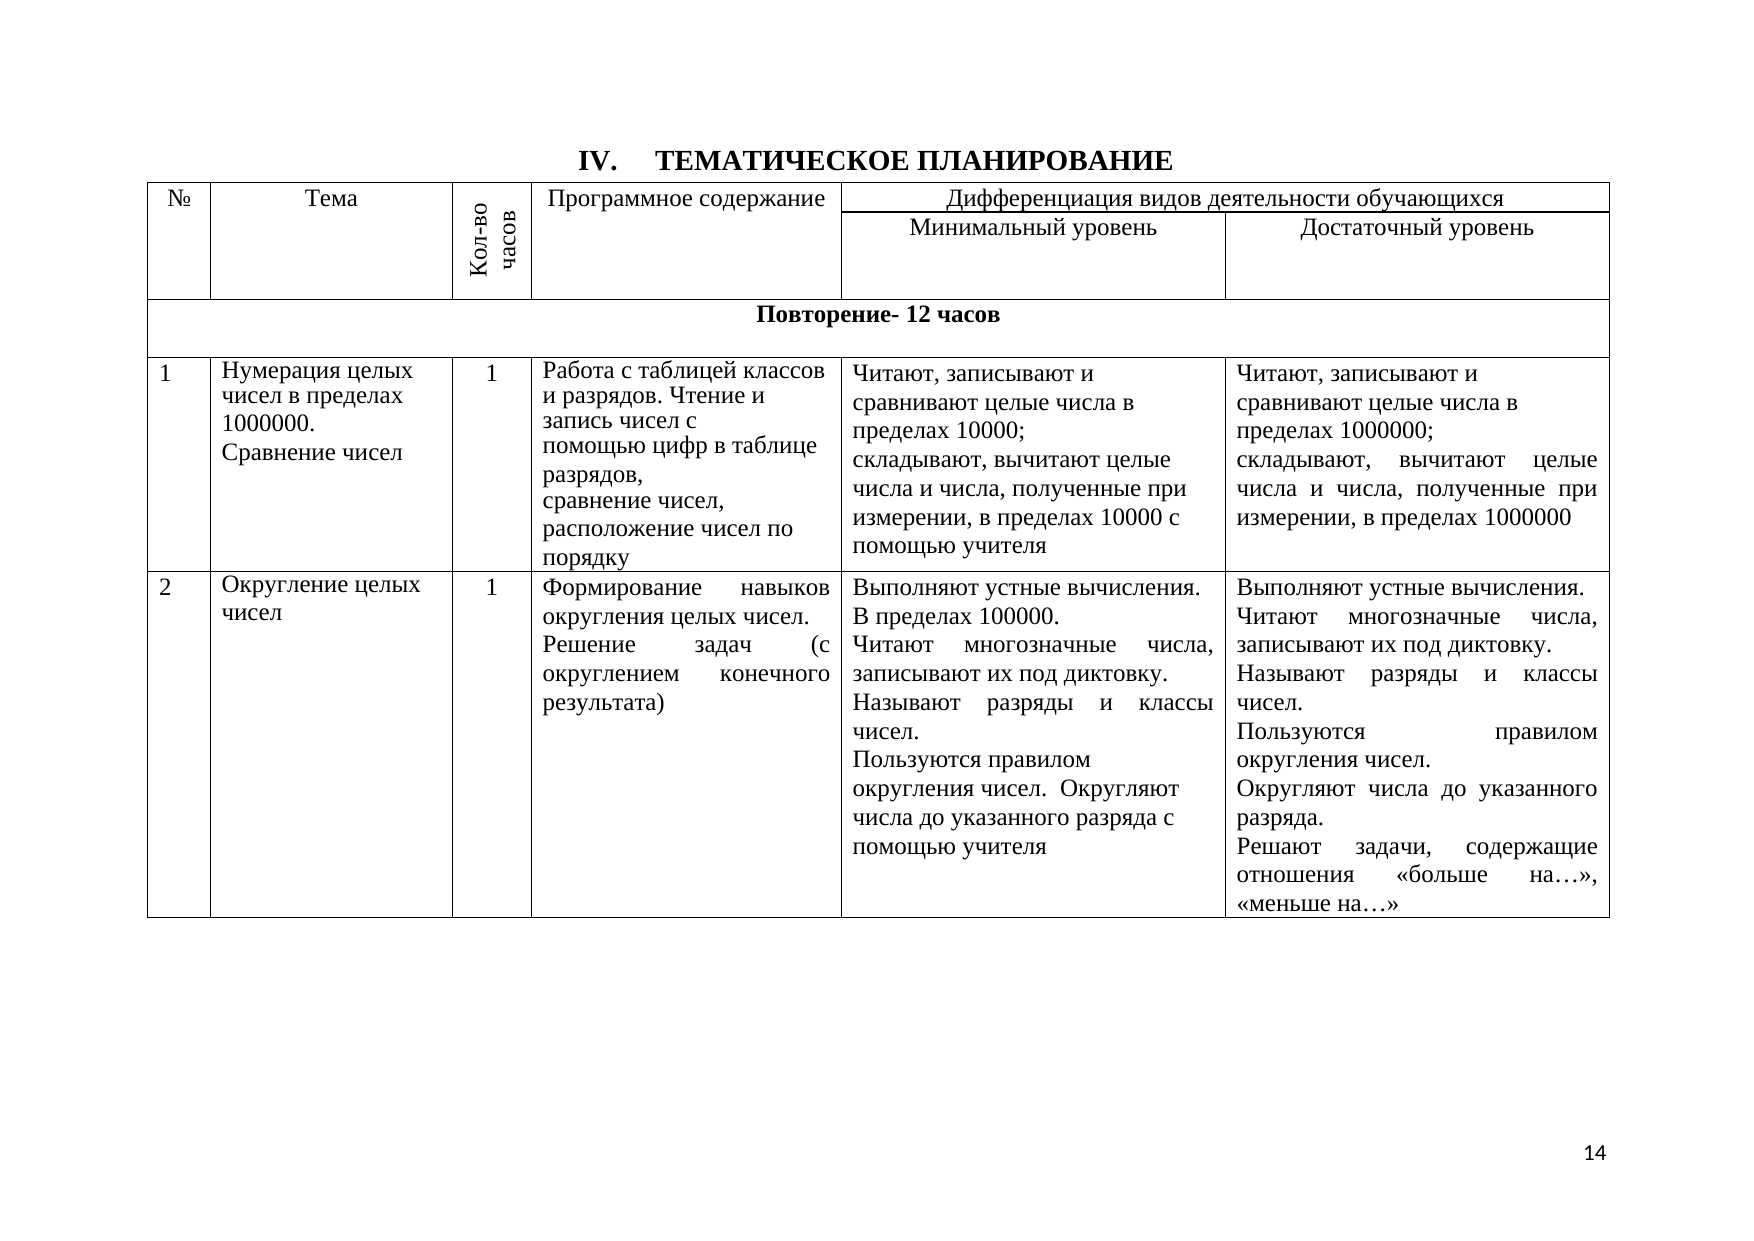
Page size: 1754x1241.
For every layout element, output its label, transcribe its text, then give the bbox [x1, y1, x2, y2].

table_cell Достаточный уровень [1226, 213, 1609, 298]
table_cell Выполняют устные вычисления. В пределах 100000. Читают многозначные числа, записывают их под диктовку. Называют разряды и классы чисел. Пользуются правилом округления чисел. Округляют числа до указанного разряда с помощью учителя [842, 572, 1225, 917]
table_cell 2 [148, 572, 210, 917]
table_header № [148, 183, 210, 298]
table_cell Минимальный уровень [842, 213, 1225, 298]
table_header Программное содержание [532, 183, 841, 298]
table_header Дифференциация видов деятельности обучающихся [842, 183, 1609, 211]
table_cell Читают, записывают и сравнивают целые числа в пределах 1000000; складывают, вычитают целые числа и числа, полученные при измерении, в пределах 1000000 [1226, 358, 1609, 571]
subtitle ТЕМАТИЧЕСКОЕ ПЛАНИРОВАНИЕ [185, 143, 1606, 177]
table_cell Округление целых чисел [211, 572, 452, 917]
table_cell 1 [453, 572, 531, 917]
table_cell 1 [148, 358, 210, 571]
table_header Кол-во часов [453, 183, 531, 298]
table_cell Работа с таблицей классов и разрядов. Чтение и запись чисел с помощью цифр в таблице разрядов, сравнение чисел, расположение чисел по порядку [532, 358, 841, 571]
table_cell Нумерация целых чисел в пределах 1000000. Сравнение чисел [211, 358, 452, 571]
table_cell Читают, записывают и сравнивают целые числа в пределах 10000; складывают, вычитают целые числа и числа, полученные при измерении, в пределах 10000 с помощью учителя [842, 358, 1225, 571]
table_cell Выполняют устные вычисления. Читают многозначные числа, записывают их под диктовку. Называют разряды и классы чисел. Пользуются правилом округления чисел. Округляют числа до указанного разряда. Решают задачи, содержащие отношения «больше на…», «меньше на…» [1226, 572, 1609, 917]
table_cell Повторение- 12 часов [148, 300, 1609, 357]
table_header Тема [211, 183, 452, 298]
table_cell 1 [453, 358, 531, 571]
table_cell Формирование навыков округления целых чисел. Решение задач (с округлением конечного результата) [532, 572, 841, 917]
